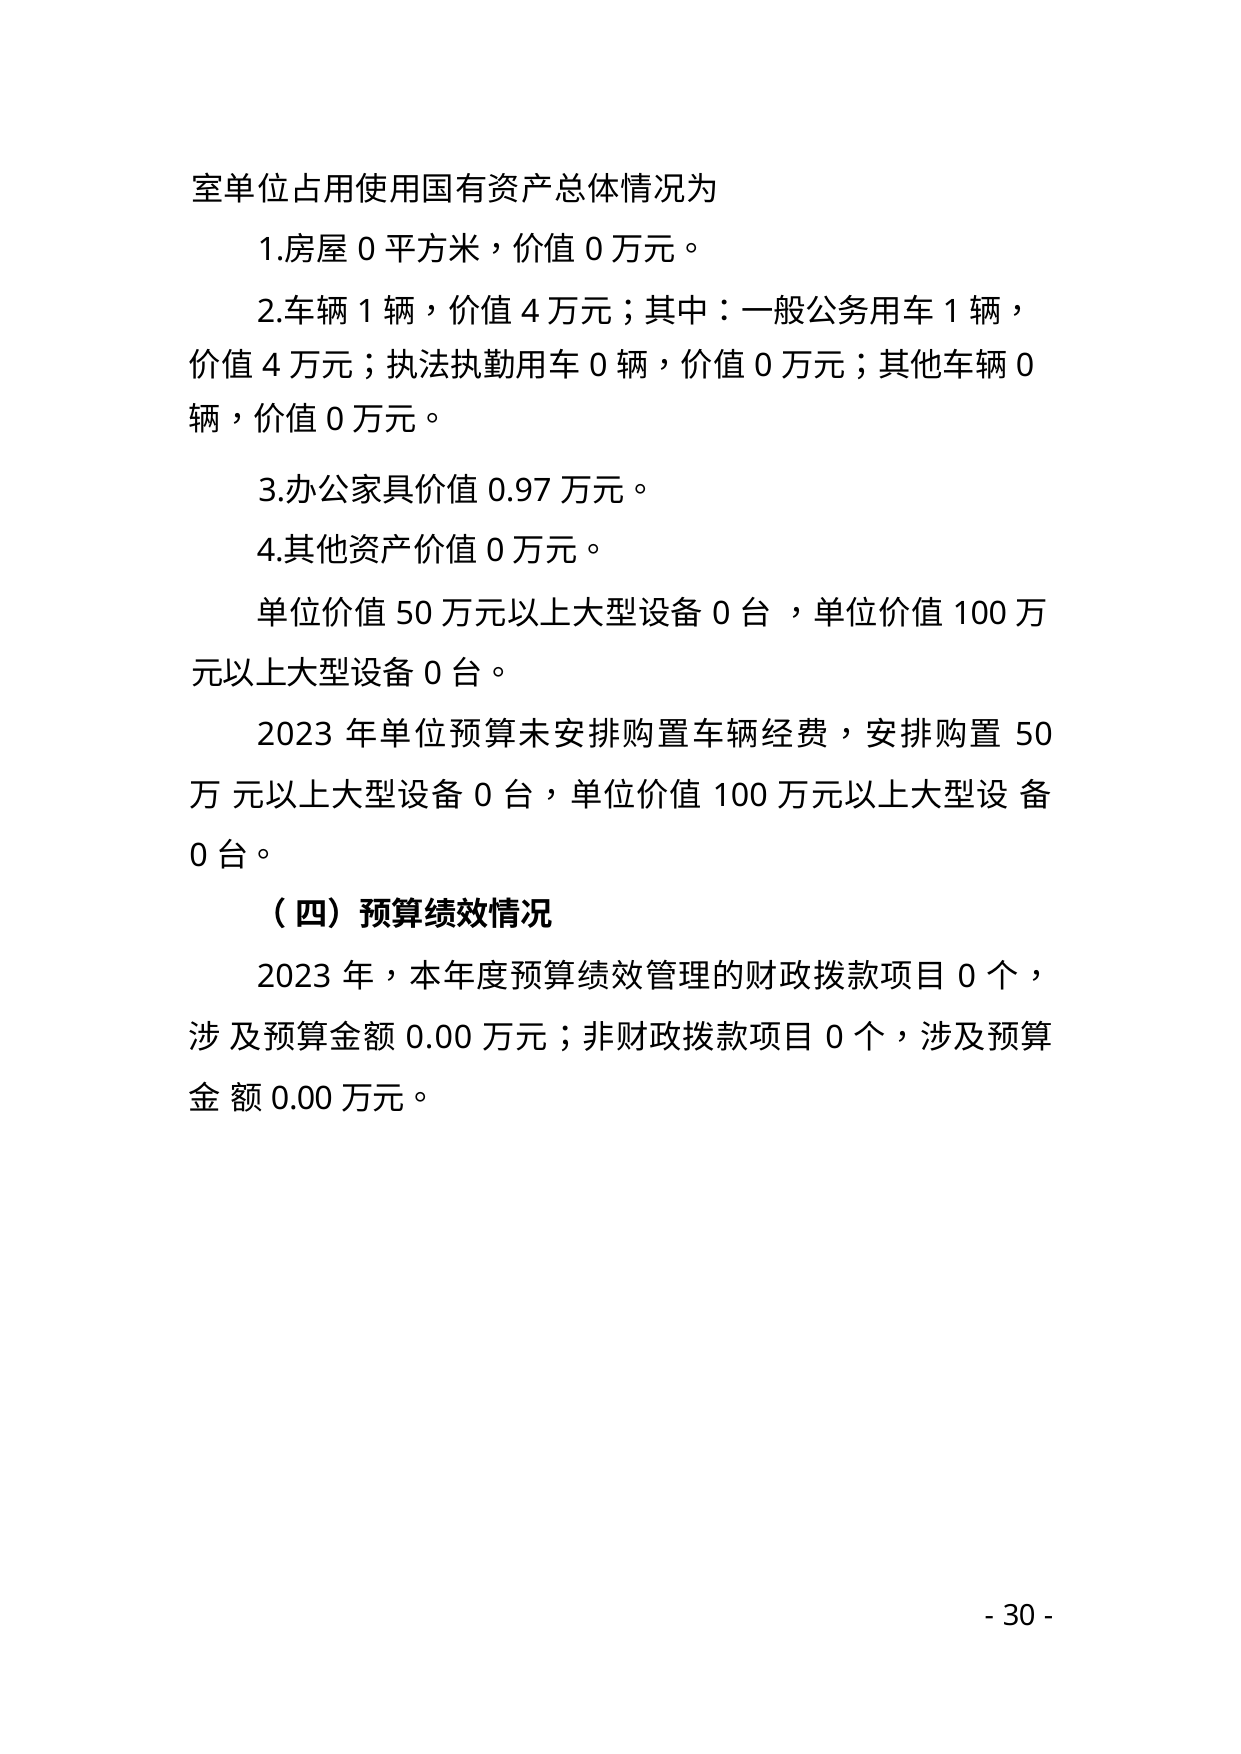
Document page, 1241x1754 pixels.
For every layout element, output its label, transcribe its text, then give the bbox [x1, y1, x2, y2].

text 1.房屋 0 平方米，价值 0 万元。 [257, 228, 1054, 268]
text 4.其他资产价值 0 万元。 [257, 530, 1054, 570]
text 室单位占用使用国有资产总体情况为 [191, 168, 1054, 208]
text 2023 年，本年度预算绩效管理的财政拨款项目 0 个，涉 及预算金额 0.00 万元；非财政拨款项目 0 个，涉及预算金 额 0.00 万元。 [188, 953, 1053, 1119]
text （ 四）预算绩效情况 [254, 893, 1054, 934]
text 单位价值 50 万元以上大型设备 0 台 ，单位价值 100 万元以上大型设备 0 台。 [191, 589, 1053, 694]
text 2023 年单位预算未安排购置车辆经费，安排购置 50 万 元以上大型设备 0 台，单位价值 100 万元以上大型设 备 0 台。 [189, 711, 1053, 876]
text 3.办公家具价值 0.97 万元。 [258, 470, 1054, 510]
text 2.车辆 1 辆，价值 4 万元；其中：一般公务用车 1 辆， 价值 4 万元；执法执勤用车 0 辆，价值 0 万元；其他车辆 0 辆，价值 0 万元。 [189, 288, 1046, 440]
